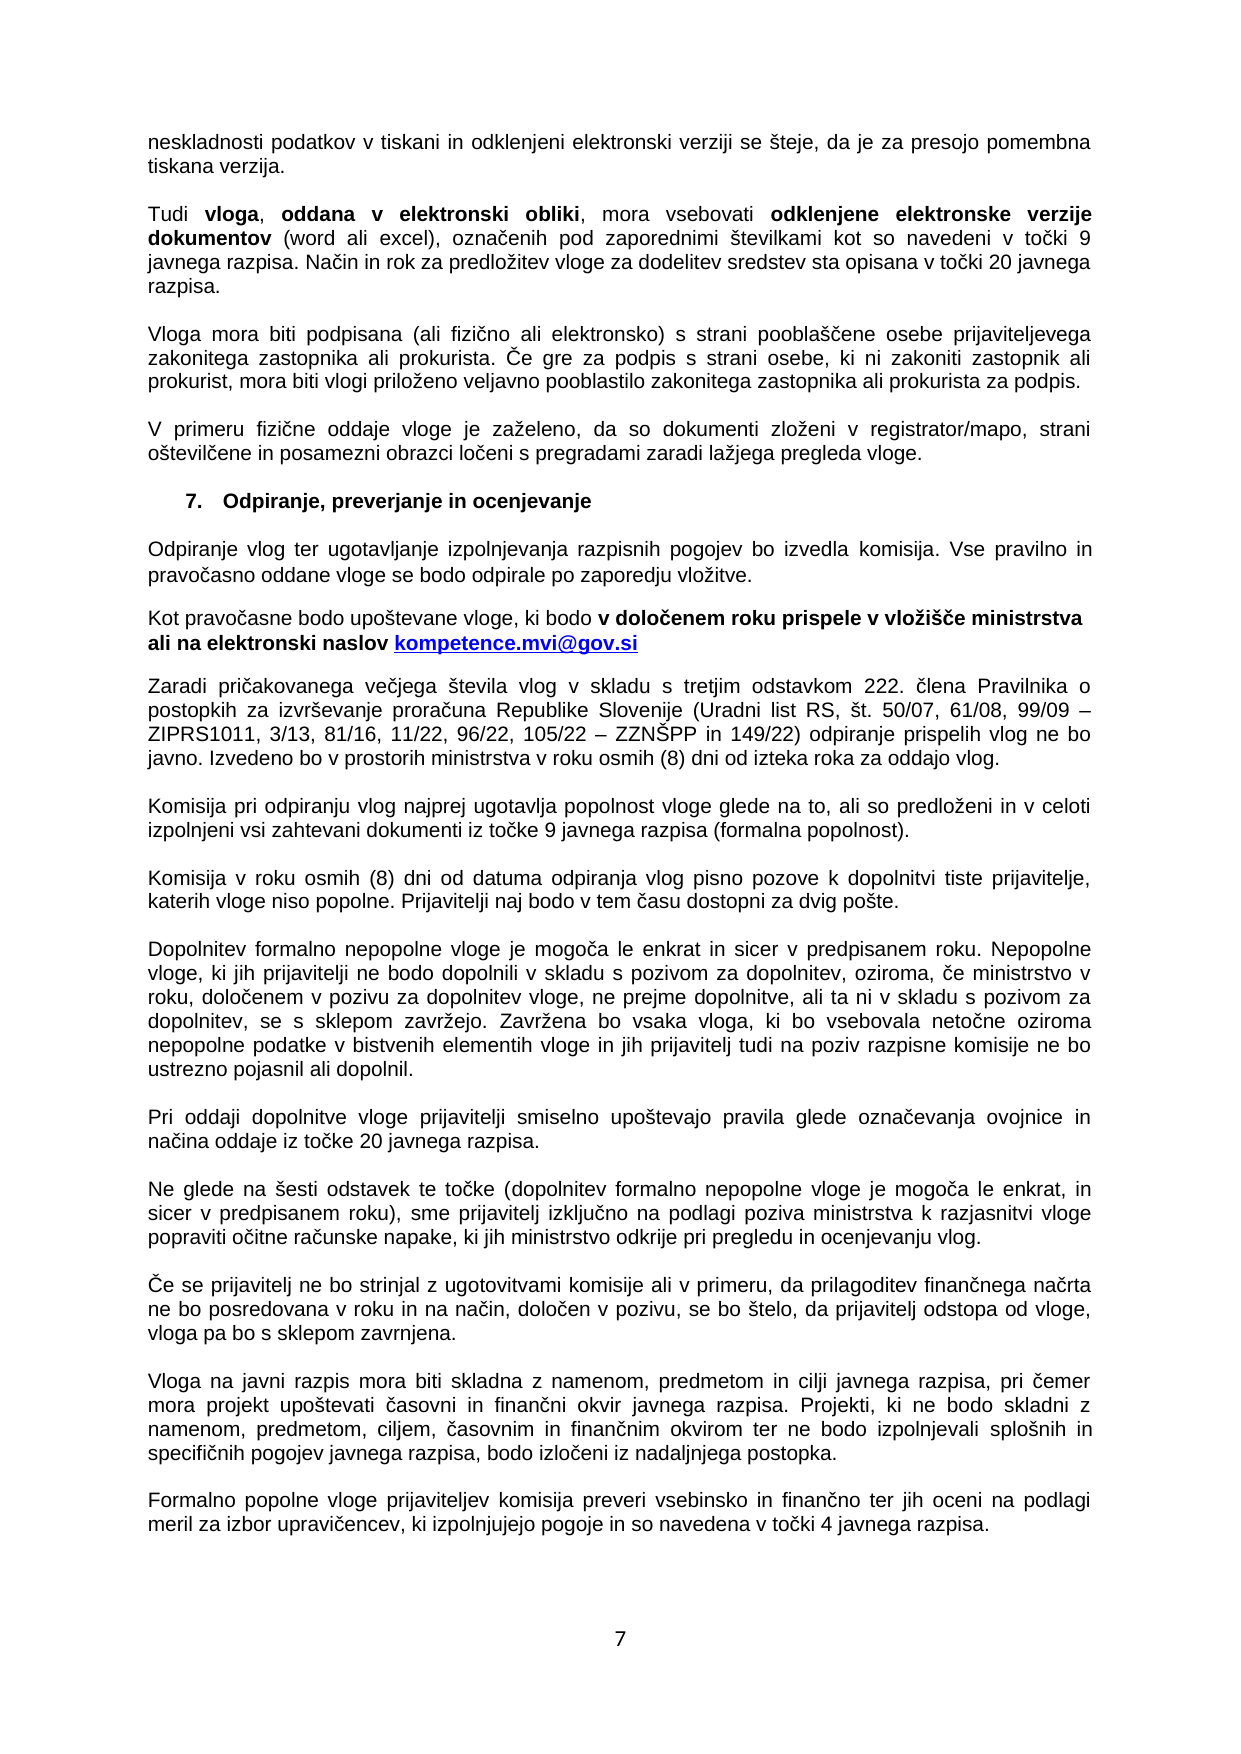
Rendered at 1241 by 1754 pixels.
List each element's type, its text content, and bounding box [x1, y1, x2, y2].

text V primeru fizične oddaje vloge je zaželeno, da so dokumenti zloženi v registrator/mapo, strani oštevilčene in posamezni obrazci ločeni s pregradami zaradi lažjega pregleda vloge. [148, 417, 1093, 465]
text Komisija pri odpiranju vlog najprej ugotavlja popolnost vloge glede na to, ali so predloženi in v celoti izpolnjeni vsi zahtevani dokumenti iz točke 9 javnega razpisa (formalna popolnost). [148, 793, 1093, 841]
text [148, 130, 1093, 178]
text Ne glede na šesti odstavek te točke (dopolnitev formalno nepopolne vloge je mogoča le enkrat, in sicer v predpisanem roku), sme prijavitelj izključno na podlagi poziva ministrstva k razjasnitvi vloge popraviti očitne računske napake, ki jih ministrstvo odkrije pri pregledu in ocenjevanju vlog. [148, 1177, 1093, 1249]
text Tudi vloga, oddana v elektronski obliki, mora vsebovati odklenjene elektronske verzije dokumentov (word ali excel), označenih pod zaporednimi številkami kot so navedeni v točki 9 javnega razpisa. Način in rok za predložitev vloge za dodelitev sredstev sta opisana v točki 20 javnega razpisa. [148, 202, 1093, 297]
text Vloga na javni razpis mora biti skladna z namenom, predmetom in cilji javnega razpisa, pri čemer mora projekt upoštevati časovni in finančni okvir javnega razpisa. Projekti, ki ne bodo skladni z namenom, predmetom, ciljem, časovnim in finančnim okvirom ter ne bodo izpolnjevali splošnih in specifičnih pogojev javnega razpisa, bodo izločeni iz nadaljnjega postopka. [148, 1368, 1093, 1464]
text Kot pravočasne bodo upoštevane vloge, ki bodo v določenem roku prispele v vložišče ministrstva ali na elektronski naslov kompetence.mvi@gov.si [148, 605, 1093, 655]
text Zaradi pričakovanega večjega števila vlog v skladu s tretjim odstavkom 222. člena Pravilnika o postopkih za izvrševanje proračuna Republike Slovenije (Uradni list RS, št. 50/07, 61/08, 99/09 – ZIPRS1011, 3/13, 81/16, 11/22, 96/22, 105/22 – ZZNŠPP in 149/22) odpiranje prispelih vlog ne bo javno. Izvedeno bo v prostorih ministrstva v roku osmih (8) dni od izteka roka za oddajo vlog. [148, 674, 1093, 769]
text Pri oddaji dopolnitve vloge prijavitelji smiselno upoštevajo pravila glede označevanja ovojnice in načina oddaje iz točke 20 javnega razpisa. [148, 1105, 1093, 1153]
text Če se prijavitelj ne bo strinjal z ugotovitvami komisije ali v primeru, da prilagoditev finančnega načrta ne bo posredovana v roku in na način, določen v pozivu, se bo štelo, da prijavitelj odstopa od vloge, vloga pa bo s sklepom zavrnjena. [148, 1273, 1093, 1344]
text Formalno popolne vloge prijaviteljev komisija preveri vsebinsko in finančno ter jih oceni na podlagi meril za izbor upravičencev, ki izpolnjujejo pogoje in so navedena v točki 4 javnega razpisa. [148, 1488, 1093, 1536]
text Komisija v roku osmih (8) dni od datuma odpiranja vlog pisno pozove k dopolnitvi tiste prijavitelje, katerih vloge niso popolne. Prijavitelji naj bodo v tem času dostopni za dvig pošte. [148, 865, 1093, 913]
text Vloga mora biti podpisana (ali fizično ali elektronsko) s strani pooblaščene osebe prijaviteljevega zakonitega zastopnika ali prokurista. Če gre za podpis s strani osebe, ki ni zakoniti zastopnik ali prokurist, mora biti vlogi priloženo veljavno pooblastilo zakonitega zastopnika ali prokurista za podpis. [148, 321, 1093, 393]
text Odpiranje vlog ter ugotavljanje izpolnjevanja razpisnih pogojev bo izvedla komisija. Vse pravilno in pravočasno oddane vloge se bodo odpirale po zaporedju vložitve. [148, 537, 1093, 587]
list Odpiranje, preverjanje in ocenjevanje [185, 489, 1093, 513]
text Dopolnitev formalno nepopolne vloge je mogoča le enkrat in sicer v predpisanem roku. Nepopolne vloge, ki jih prijavitelji ne bodo dopolnili v skladu s pozivom za dopolnitev, oziroma, če ministrstvo v roku, določenem v pozivu za dopolnitev vloge, ne prejme dopolnitve, ali ta ni v skladu s pozivom za dopolnitev, se s sklepom zavržejo. Zavržena bo vsaka vloga, ki bo vsebovala netočne oziroma nepopolne podatke v bistvenih elementih vloge in jih prijavitelj tudi na poziv razpisne komisije ne bo ustrezno pojasnil ali dopolnil. [148, 937, 1093, 1081]
